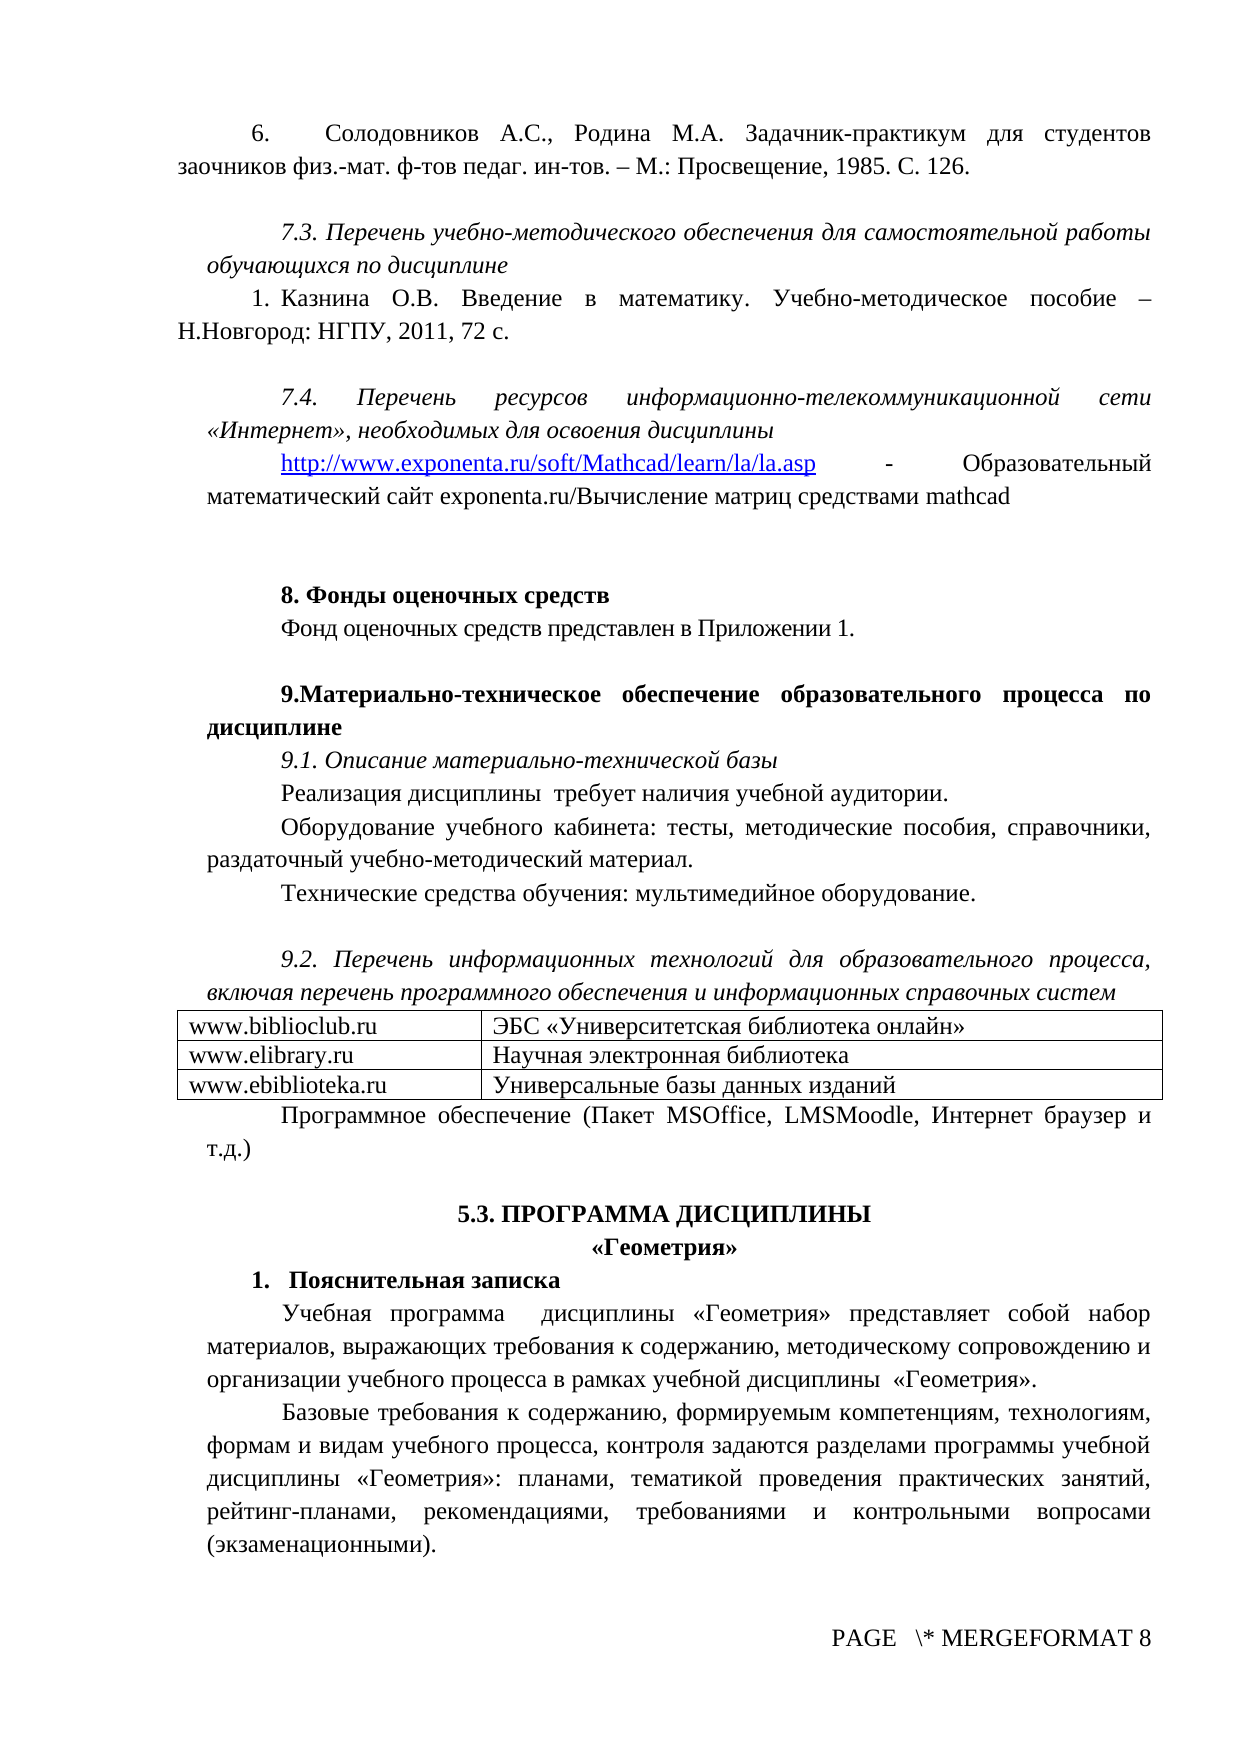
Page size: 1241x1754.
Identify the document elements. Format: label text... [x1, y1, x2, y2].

list Солодовников А.С., Родина М.А. Задачник-практикум для студентов заочников физ.-мат. ф-тов педаг. ин-тов. – М.: Просвещение, 1985. С. 126. [177, 118, 1152, 180]
table_cell www.elibrary.ru [178, 1041, 481, 1069]
list Казнина О.В. Введение в математику. Учебно-методическое пособие – Н.Новгород: НГПУ, 2011, 72 с. [177, 283, 1152, 345]
text 7.4. Перечень ресурсов информационно-телекоммуникационной сети «Интернет», необходимых для освоения дисциплины [207, 382, 1152, 444]
list Пояснительная записка [251, 1265, 1152, 1294]
text «Геометрия» [177, 1232, 1152, 1261]
text Программное обеспечение (Пакет MSOffice, LMSMoodle, Интернет браузер и т.д.) [207, 1100, 1152, 1162]
text Фонд оценочных средств представлен в Приложении 1. [207, 613, 1152, 642]
table_header ЭБС «Университетская библиотека онлайн» [482, 1011, 1162, 1039]
text Учебная программа дисциплины «Геометрия» представляет собой набор материалов, выражающих требования к содержанию, методическому сопровождению и организации учебного процесса в рамках учебной дисциплины «Геометрия». [207, 1298, 1152, 1393]
text Реализация дисциплины требует наличия учебной аудитории. [207, 778, 1152, 807]
table_cell Научная электронная библиотека [482, 1041, 1162, 1069]
text Оборудование учебного кабинета: тесты, методические пособия, справочники, раздаточный учебно-методический материал. [207, 812, 1152, 873]
text 9.2. Перечень информационных технологий для образовательного процесса, включая перечень программного обеспечения и информационных справочных систем [207, 944, 1152, 1005]
table_cell www.ebiblioteka.ru [178, 1070, 481, 1099]
table_header www.biblioclub.ru [178, 1011, 481, 1039]
text Технические средства обучения: мультимедийное оборудование. [207, 878, 1152, 906]
text http://www.exponenta.ru/soft/Mathcad/learn/la/la.asp - Образовательный математический сайт exponenta.ru/Вычисление матриц средствами mathcad [207, 448, 1152, 510]
table_cell Универсальные базы данных изданий [482, 1070, 1162, 1099]
text 9.1. Описание материально-технической базы [207, 746, 1152, 774]
text 5.3. ПРОГРАММА ДИСЦИПЛИНЫ [177, 1199, 1152, 1228]
text 7.3. Перечень учебно-методического обеспечения для самостоятельной работы обучающихся по дисциплине [207, 217, 1152, 279]
text 9.Материально-техническое обеспечение образовательного процесса по дисциплине [207, 679, 1152, 741]
text 8. Фонды оценочных средств [207, 580, 1152, 609]
text Базовые требования к содержанию, формируемым компетенциям, технологиям, формам и видам учебного процесса, контроля задаются разделами программы учебной дисциплины «Геометрия»: планами, тематикой проведения практических занятий, рейтинг-планами, рекомендациями, требованиями и контрольными вопросами (экзаменационными). [207, 1397, 1152, 1558]
